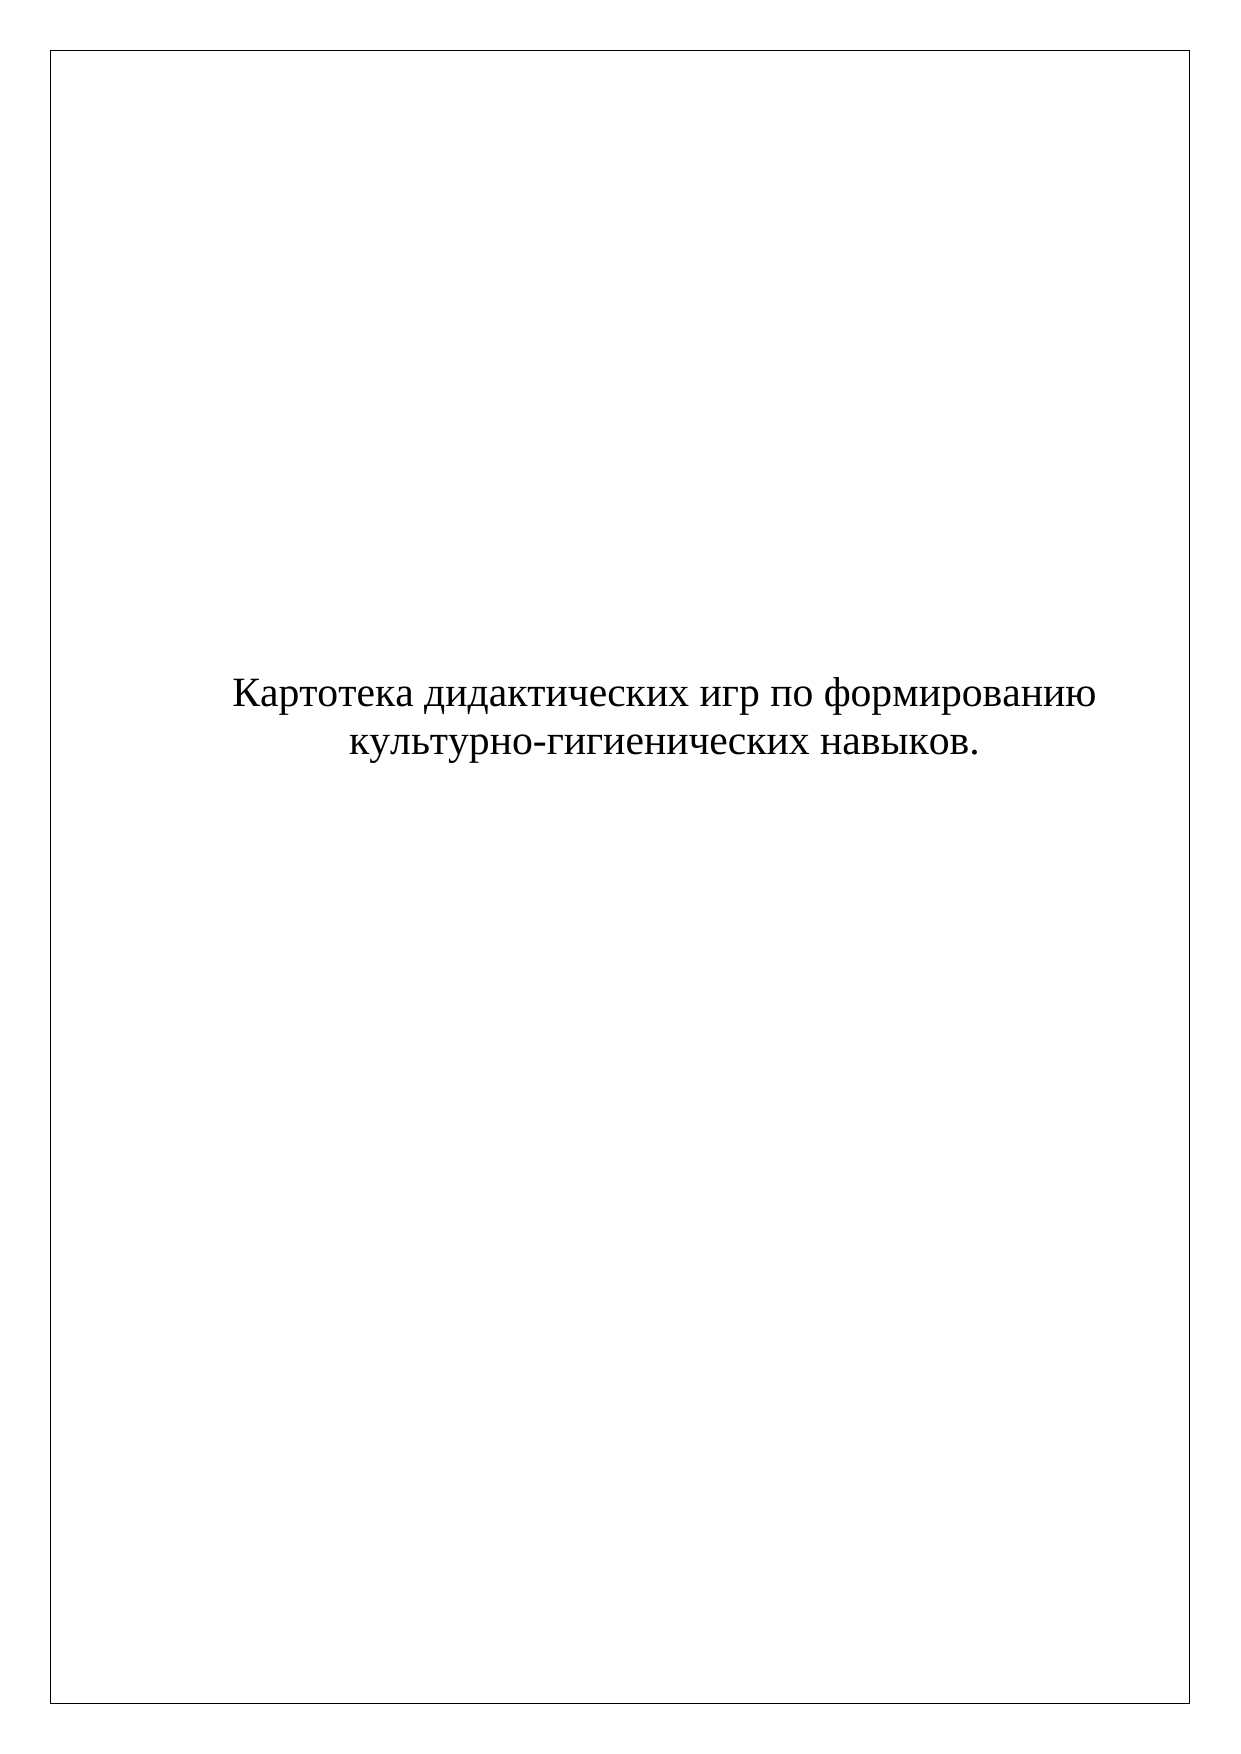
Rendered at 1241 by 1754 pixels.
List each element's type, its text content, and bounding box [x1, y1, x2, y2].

text Картотека дидактических игр по формированию культурно-гигиенических навыков. [177, 667, 1152, 763]
